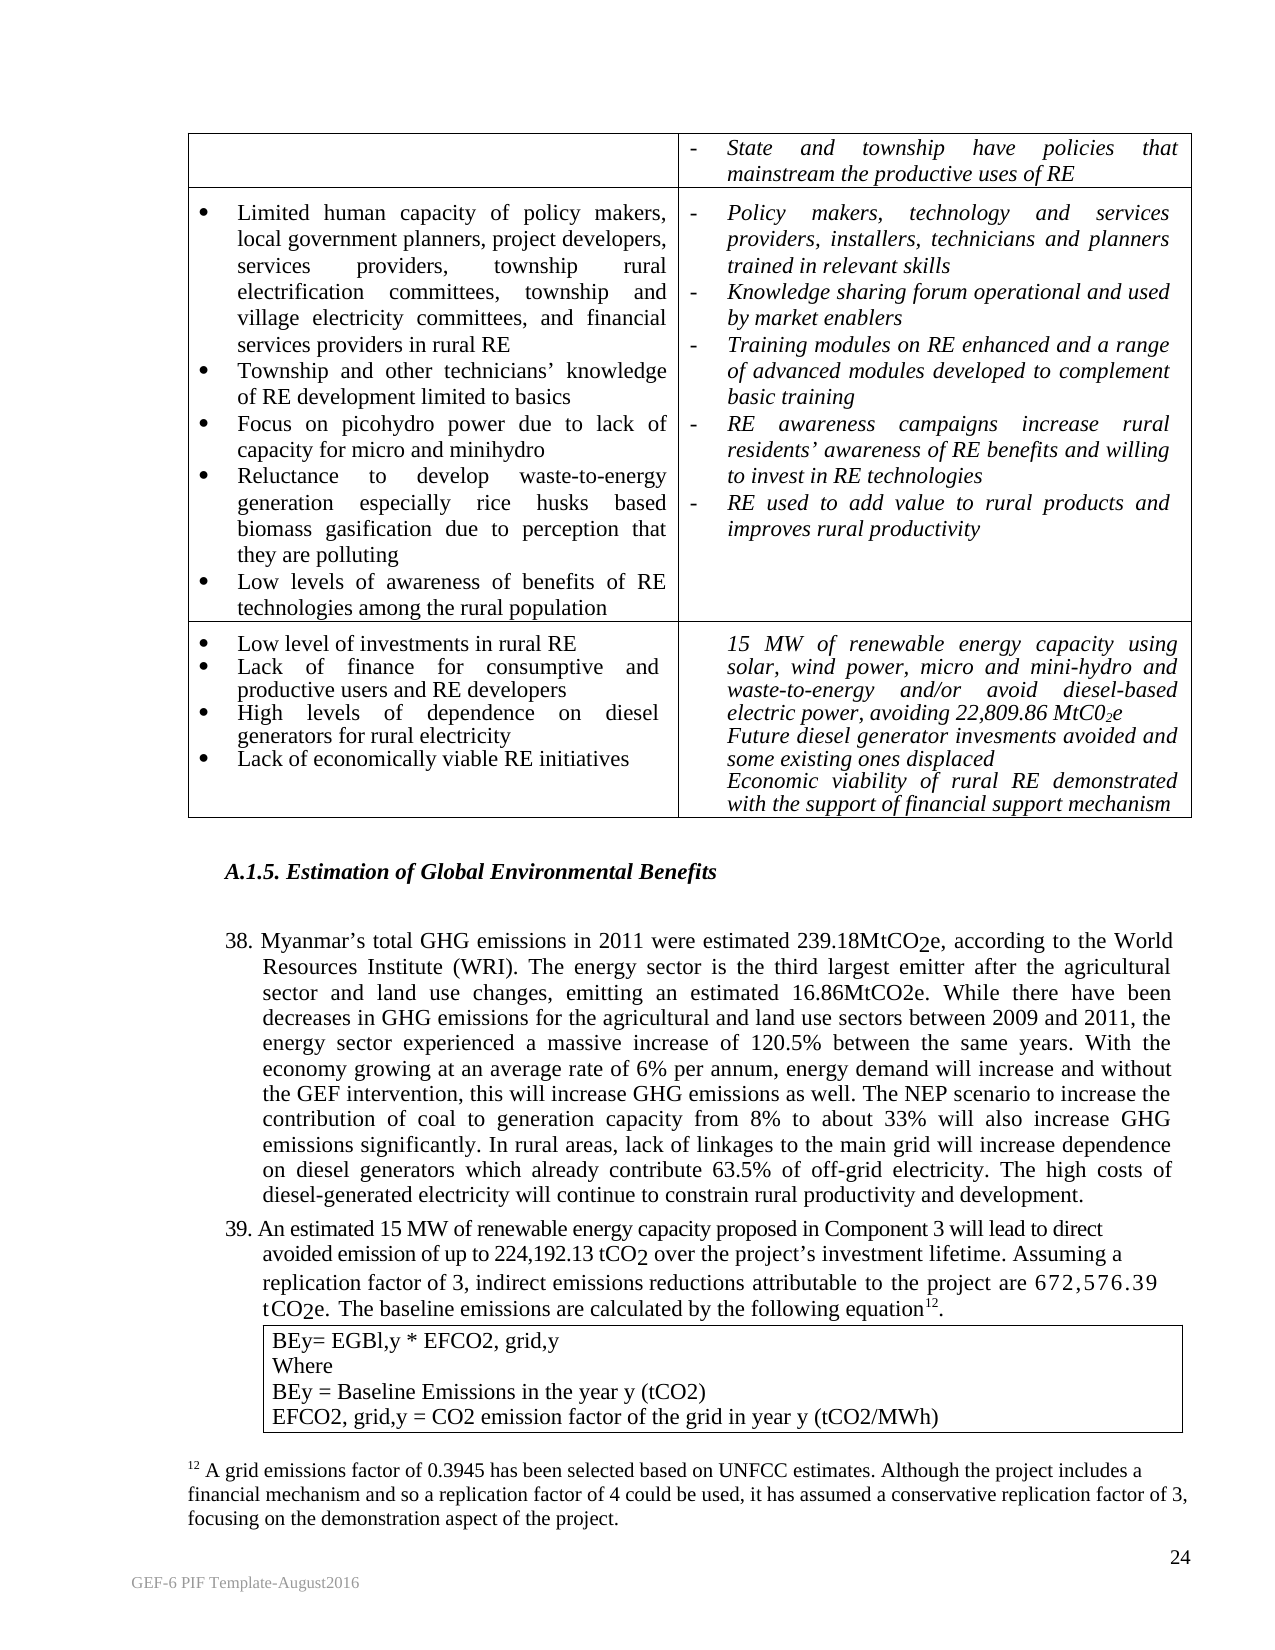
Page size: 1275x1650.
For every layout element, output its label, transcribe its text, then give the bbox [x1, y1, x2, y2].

text 39. An estimated 15 MW of renewable energy capacity proposed in Component 3 will lead to direct avoided emission of up to 224,192.13 tCO2 over the project’s investment lifetime. Assuming a replication factor of 3, indirect emissions reductions attributable to the project are 672,576.39 tCO2e. The baseline emissions are calculated by the following equation. [225, 1216, 1174, 1324]
table_cell Low level of investments in rural RE Lack of finance for consumptive and productive users and RE developers High levels of dependence on diesel generators for rural electricity Lack of economically viable RE initiatives [189, 622, 678, 816]
table_cell Limited human capacity of policy makers, local government planners, project developers, services providers, township rural electrification committees, township and village electricity committees, and financial services providers in rural RE Township and other technicians’ knowledge of RE development limited to basics Focus on picohydro power due to lack of capacity for micro and minihydro Reluctance to develop waste-to-energy generation especially rice husks based biomass gasification due to perception that they are polluting Low levels of awareness of benefits of RE technologies among the rural population [189, 188, 678, 621]
text BEy = Baseline Emissions in the year y (tCO2) [264, 1376, 1182, 1401]
table_cell Policy makers, technology and services providers, installers, technicians and planners trained in relevant skills Knowledge sharing forum operational and used by market enablers Training modules on RE enhanced and a range of advanced modules developed to complement basic training RE awareness campaigns increase rural residents’ awareness of RE benefits and willing to invest in RE technologies RE used to add value to rural products and improves rural productivity [679, 188, 1191, 621]
text A.1.5. Estimation of Global Environmental Benefits [225, 858, 1176, 884]
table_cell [679, 134, 1191, 187]
table_cell 15 MW of renewable energy capacity using solar, wind power, micro and mini-hydro and waste-to-energy and/or avoid diesel-based electric power, avoiding 22,809.86 MtC02e Future diesel generator invesments avoided and some existing ones displaced Economic viability of rural RE demonstrated with the support of financial support mechanism [679, 622, 1191, 816]
text BEy= EGBl,y * EFCO2, grid,y [264, 1326, 1182, 1350]
text Where [264, 1350, 1182, 1376]
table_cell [189, 134, 678, 187]
text EFCO2, grid,y = CO2 emission factor of the grid in year y (tCO2/MWh) [264, 1401, 1182, 1432]
text 38. Myanmar’s total GHG emissions in 2011 were estimated 239.18MtCO2e, according to the World Resources Institute (WRI). The energy sector is the third largest emitter after the agricultural sector and land use changes, emitting an estimated 16.86MtCO2e. While there have been decreases in GHG emissions for the agricultural and land use sectors between 2009 and 2011, the energy sector experienced a massive increase of 120.5% between the same years. With the economy growing at an average rate of 6% per annum, energy demand will increase and without the GEF intervention, this will increase GHG emissions as well. The NEP scenario to increase the contribution of coal to generation capacity from 8% to about 33% will also increase GHG emissions significantly. In rural areas, lack of linkages to the main grid will increase dependence on diesel generators which already contribute 63.5% of off-grid electricity. The high costs of diesel-generated electricity will continue to constrain rural productivity and development. [225, 926, 1173, 1208]
